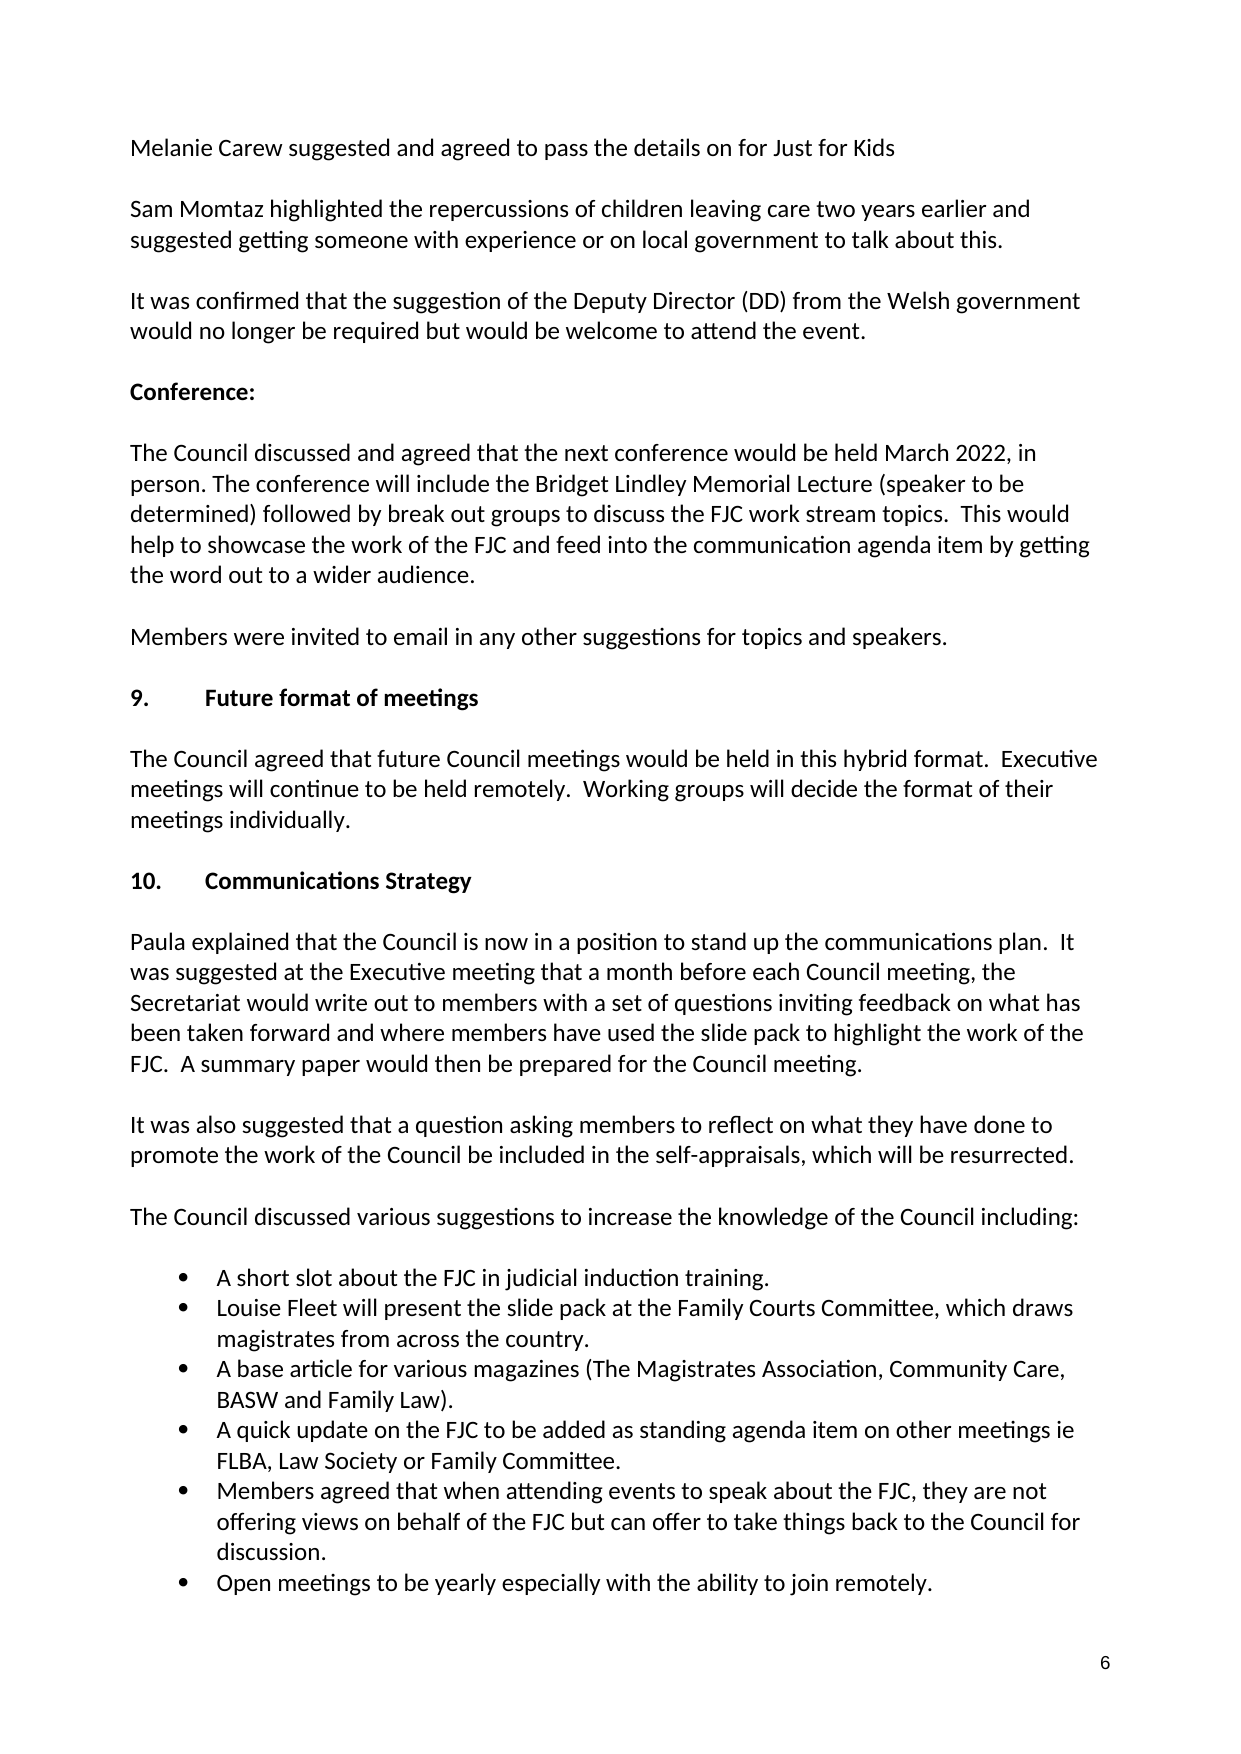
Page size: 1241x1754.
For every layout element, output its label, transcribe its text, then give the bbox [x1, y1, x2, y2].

text The Council discussed and agreed that the next conference would be held March 2022, in person. The conference will include the Bridget Lindley Memorial Lecture (speaker to be determined) followed by break out groups to discuss the FJC work stream topics. This would help to showcase the work of the FJC and feed into the communication agenda item by getting the word out to a wider audience. [130, 438, 1110, 590]
list Communications Strategy [130, 865, 1110, 895]
list Future format of meetings [130, 682, 1110, 712]
text Sam Momtaz highlighted the repercussions of children leaving care two years earlier and suggested getting someone with experience or on local government to talk about this. [130, 193, 1110, 254]
list A short slot about the FJC in judicial induction training. [179, 1262, 1110, 1292]
list Open meetings to be yearly especially with the ability to join remotely. [179, 1567, 1110, 1597]
text The Council agreed that future Council meetings would be held in this hybrid format. Executive meetings will continue to be held remotely. Working groups will decide the format of their meetings individually. [130, 743, 1110, 834]
text It was confirmed that the suggestion of the Deputy Director (DD) from the Welsh government would no longer be required but would be welcome to attend the event. [130, 285, 1110, 346]
list Members agreed that when attending events to speak about the FJC, they are not offering views on behalf of the FJC but can offer to take things back to the Council for discussion. [179, 1475, 1110, 1567]
text Paula explained that the Council is now in a position to stand up the communications plan. It was suggested at the Executive meeting that a month before each Council meeting, the Secretariat would write out to members with a set of questions inviting feedback on what has been taken forward and where members have used the slide pack to highlight the work of the FJC. A summary paper would then be prepared for the Council meeting. [130, 926, 1110, 1078]
text Conference: [130, 377, 1110, 407]
list A quick update on the FJC to be added as standing agenda item on other meetings ie FLBA, Law Society or Family Committee. [179, 1414, 1110, 1475]
text The Council discussed various suggestions to increase the knowledge of the Council including: [130, 1201, 1110, 1231]
text It was also suggested that a question asking members to reflect on what they have done to promote the work of the Council be included in the self-appraisals, which will be resurrected. [130, 1109, 1110, 1170]
list A base article for various magazines (The Magistrates Association, Community Care, BASW and Family Law). [179, 1353, 1110, 1414]
text Members were invited to email in any other suggestions for topics and speakers. [130, 621, 1110, 651]
list Louise Fleet will present the slide pack at the Family Courts Committee, which draws magistrates from across the country. [179, 1292, 1110, 1353]
text Melanie Carew suggested and agreed to pass the details on for Just for Kids [130, 132, 1110, 163]
